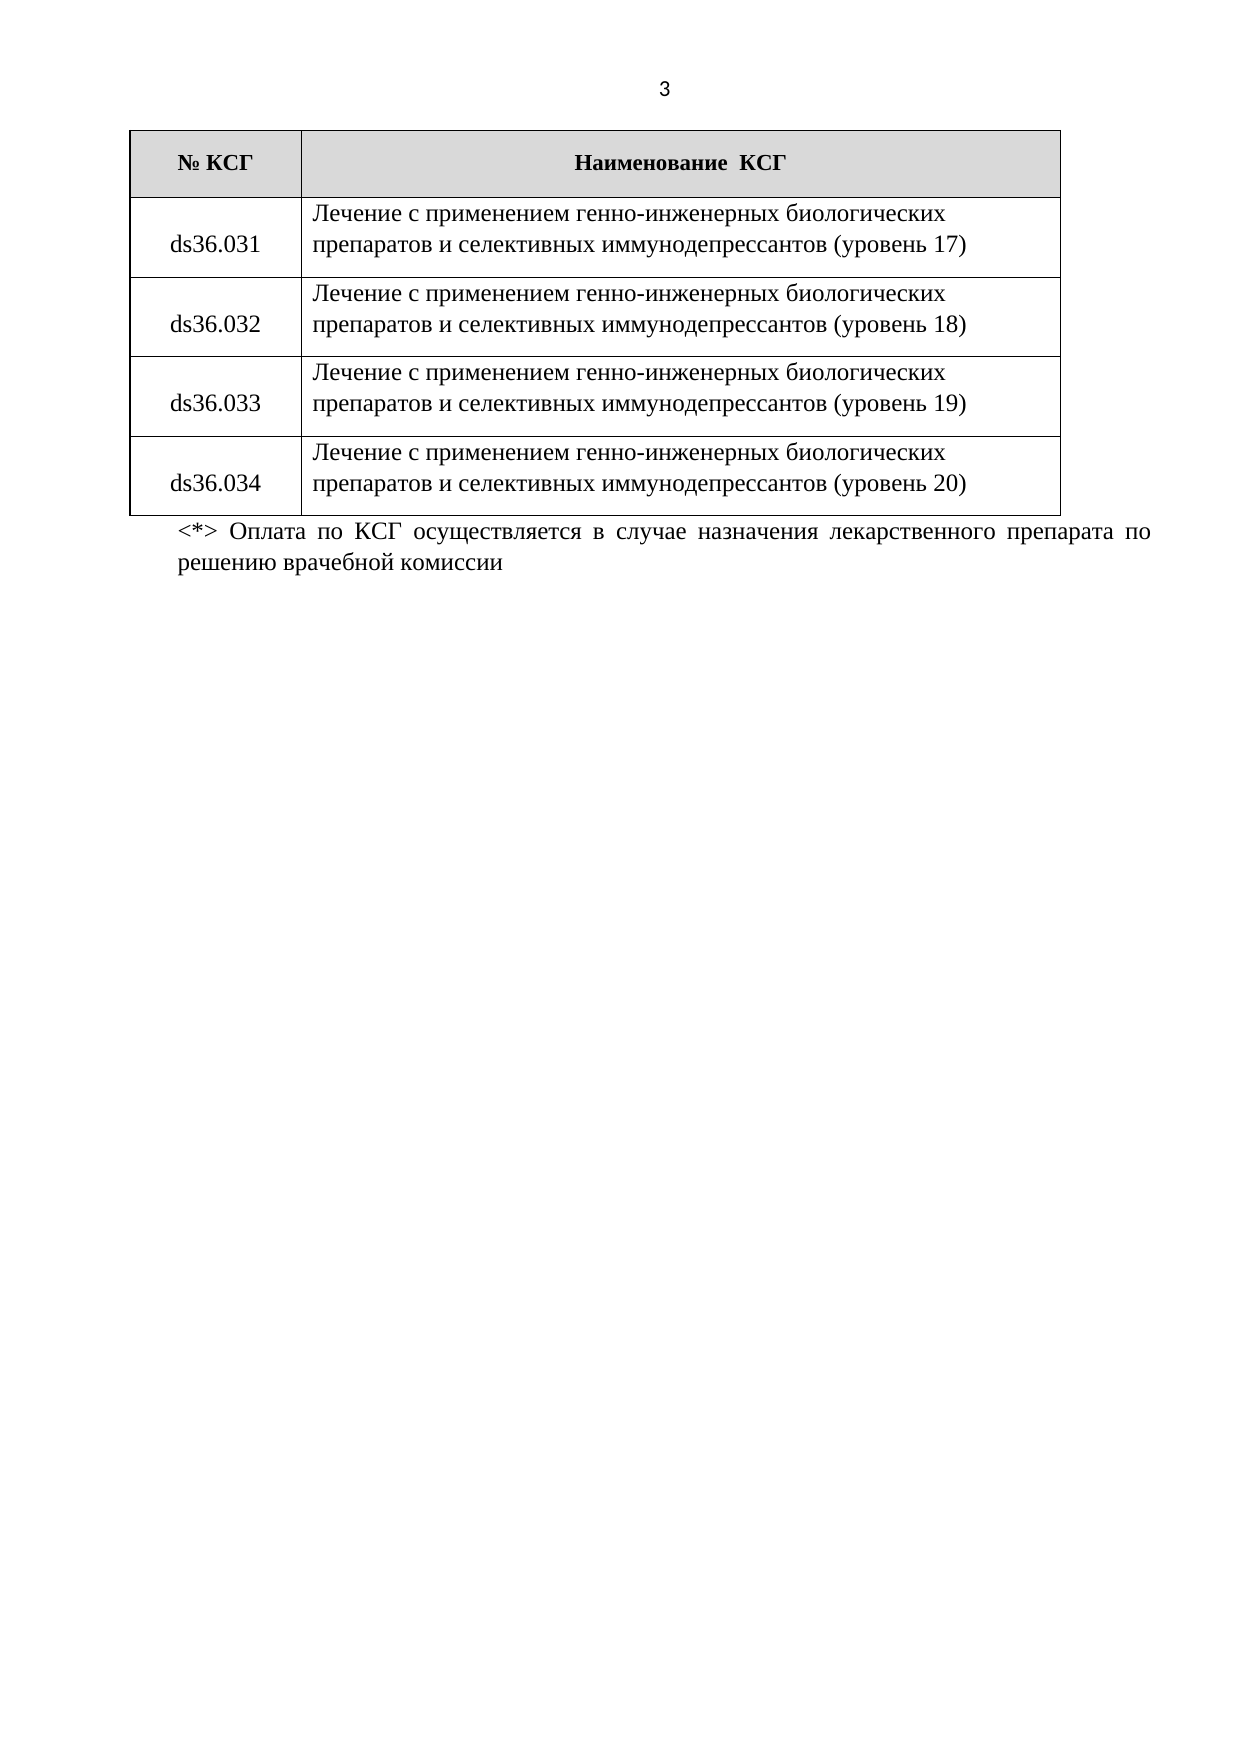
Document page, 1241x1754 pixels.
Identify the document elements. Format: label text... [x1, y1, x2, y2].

table_cell ds36.031 [131, 198, 301, 277]
table_cell Лечение с применением генно-инженерных биологических препаратов и селективных иммунодепрессантов (уровень 17) [302, 198, 1060, 277]
table_cell Лечение с применением генно-инженерных биологических препаратов и селективных иммунодепрессантов (уровень 20) [302, 437, 1060, 515]
text <*> Оплата по КСГ осуществляется в случае назначения лекарственного препарата по решению врачебной комиссии [177, 516, 1152, 576]
table_header № КСГ [131, 131, 301, 197]
table_cell Лечение с применением генно-инженерных биологических препаратов и селективных иммунодепрессантов (уровень 18) [302, 278, 1060, 356]
table_cell ds36.034 [131, 437, 301, 515]
table_cell ds36.032 [131, 278, 301, 356]
table_cell Лечение с применением генно-инженерных биологических препаратов и селективных иммунодепрессантов (уровень 19) [302, 357, 1060, 436]
table_cell ds36.033 [131, 357, 301, 436]
table_header Наименование КСГ [302, 131, 1060, 197]
